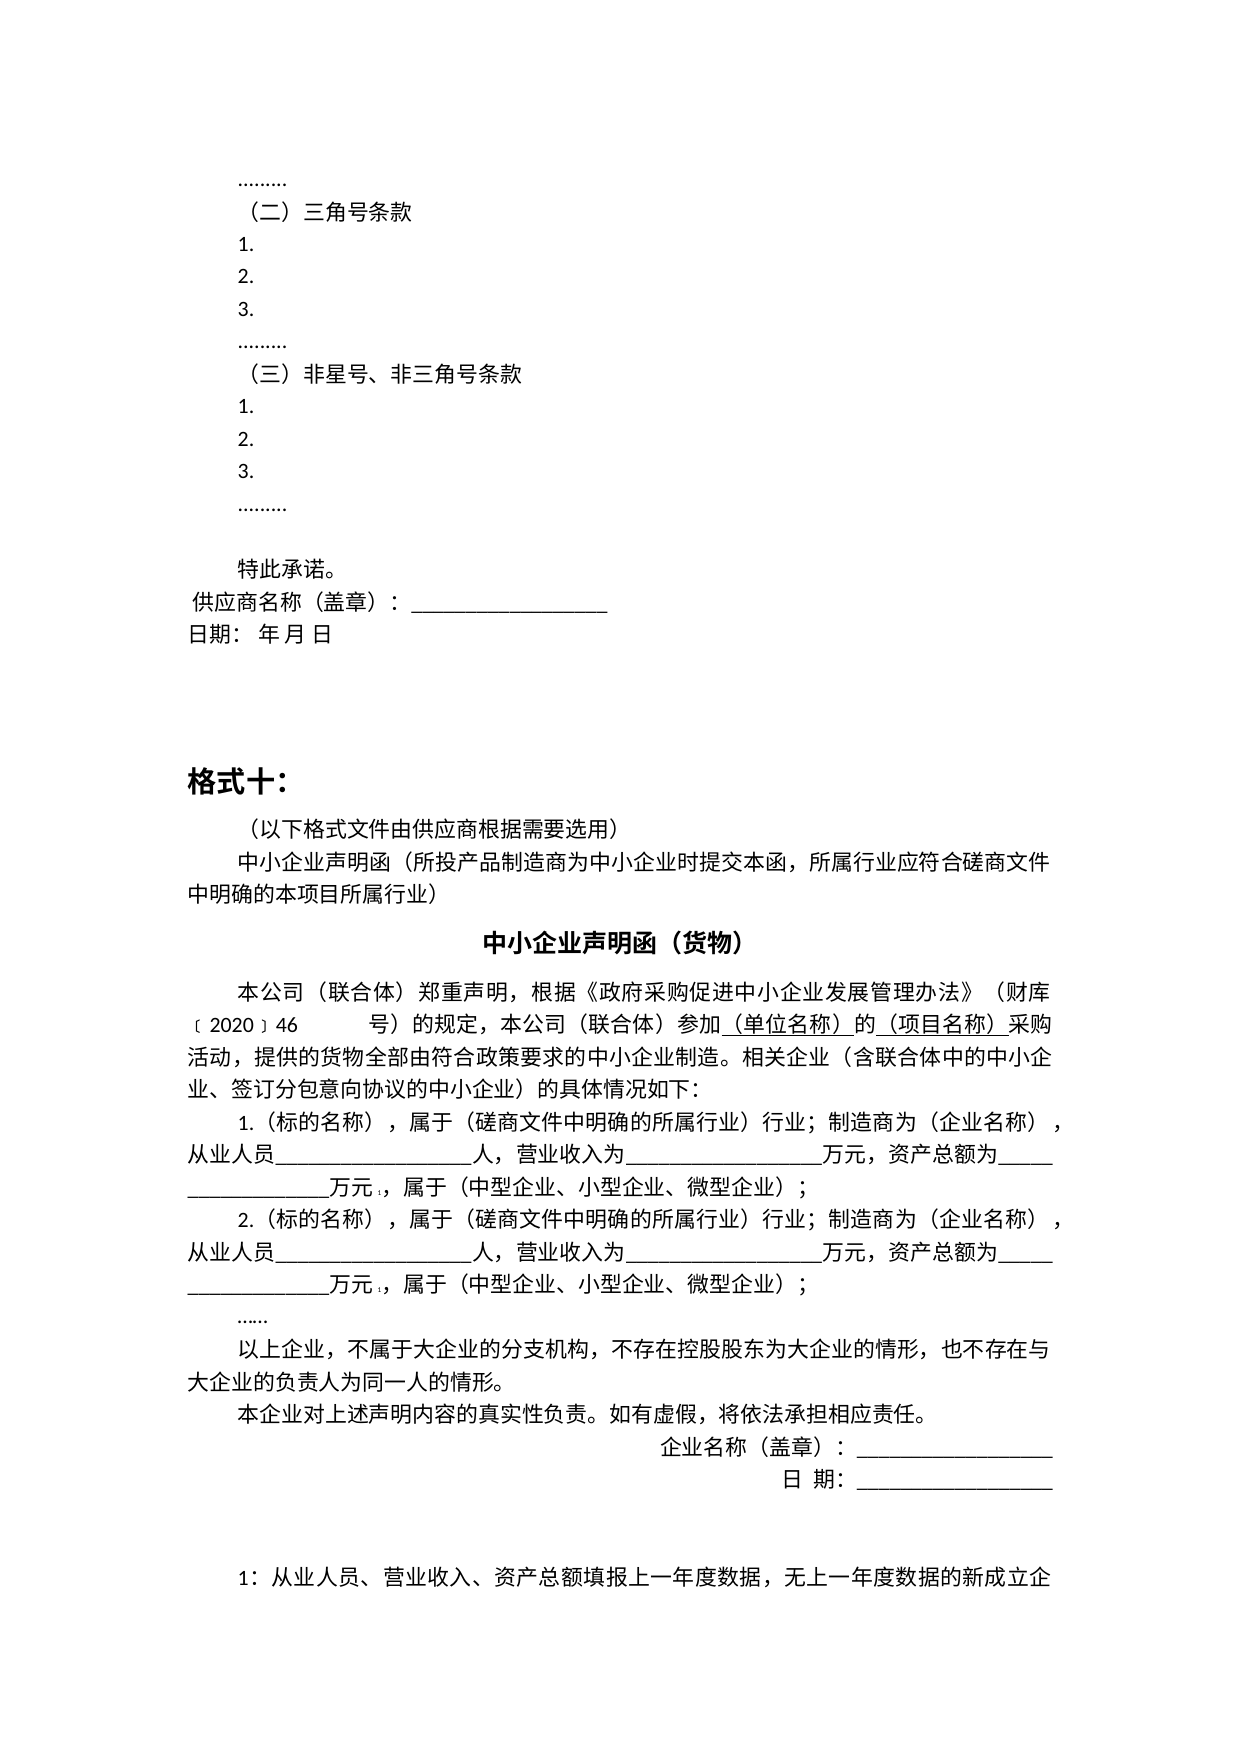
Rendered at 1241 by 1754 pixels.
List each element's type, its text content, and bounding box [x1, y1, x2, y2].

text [187, 1559, 1053, 1592]
text 中小企业声明函（货物） [187, 909, 1053, 974]
text 1. [187, 227, 1053, 259]
text 3. [187, 454, 1053, 487]
text （三）非星号、非三角号条款 [187, 357, 1053, 389]
text 以上企业，不属于大企业的分支机构，不存在控股股东为大企业的情形，也不存在与大企业的负责人为同一人的情形。 [187, 1332, 1053, 1397]
text 3. [187, 292, 1053, 324]
text 日 期：__________________ [187, 1462, 1053, 1494]
text 2.（标的名称），属于（磋商文件中明确的所属行业）行业；制造商为（企业名称），从业人员__________________人，营业收入为__________________万元，资产总额为__________________万元1，属于（中型企业、小型企业、微型企业）； [187, 1202, 1053, 1299]
text （二）三角号条款 [187, 194, 1053, 227]
text 日期： 年 月 日 [187, 617, 1053, 649]
text （以下格式文件由供应商根据需要选用） [187, 812, 1053, 844]
text 本公司（联合体）郑重声明，根据《政府采购促进中小企业发展管理办法》（财库﹝2020﹞46 号）的规定，本公司（联合体）参加（单位名称）的（项目名称）采购活动，提供的货物全部由符合政策要求的中小企业制造。相关企业（含联合体中的中小企业、签订分包意向协议的中小企业）的具体情况如下： [187, 974, 1053, 1104]
text …… [187, 1299, 1053, 1332]
text 中小企业声明函（所投产品制造商为中小企业时提交本函，所属行业应符合磋商文件中明确的本项目所属行业） [187, 844, 1053, 909]
text 2. [187, 259, 1053, 292]
text 1.（标的名称），属于（磋商文件中明确的所属行业）行业；制造商为（企业名称），从业人员__________________人，营业收入为__________________万元，资产总额为__________________万元1，属于（中型企业、小型企业、微型企业）； [187, 1104, 1053, 1202]
text 格式十： [187, 747, 1053, 812]
text ......... [187, 324, 1053, 357]
text 本企业对上述声明内容的真实性负责。如有虚假，将依法承担相应责任。 [187, 1397, 1053, 1429]
text 2. [187, 422, 1053, 454]
text 1. [187, 389, 1053, 422]
text ......... [187, 162, 1053, 194]
text 企业名称（盖章）：__________________ [187, 1429, 1053, 1462]
text 特此承诺。 [187, 552, 1053, 584]
text 供应商名称（盖章）：__________________ [187, 584, 1053, 617]
text ......... [187, 487, 1053, 552]
